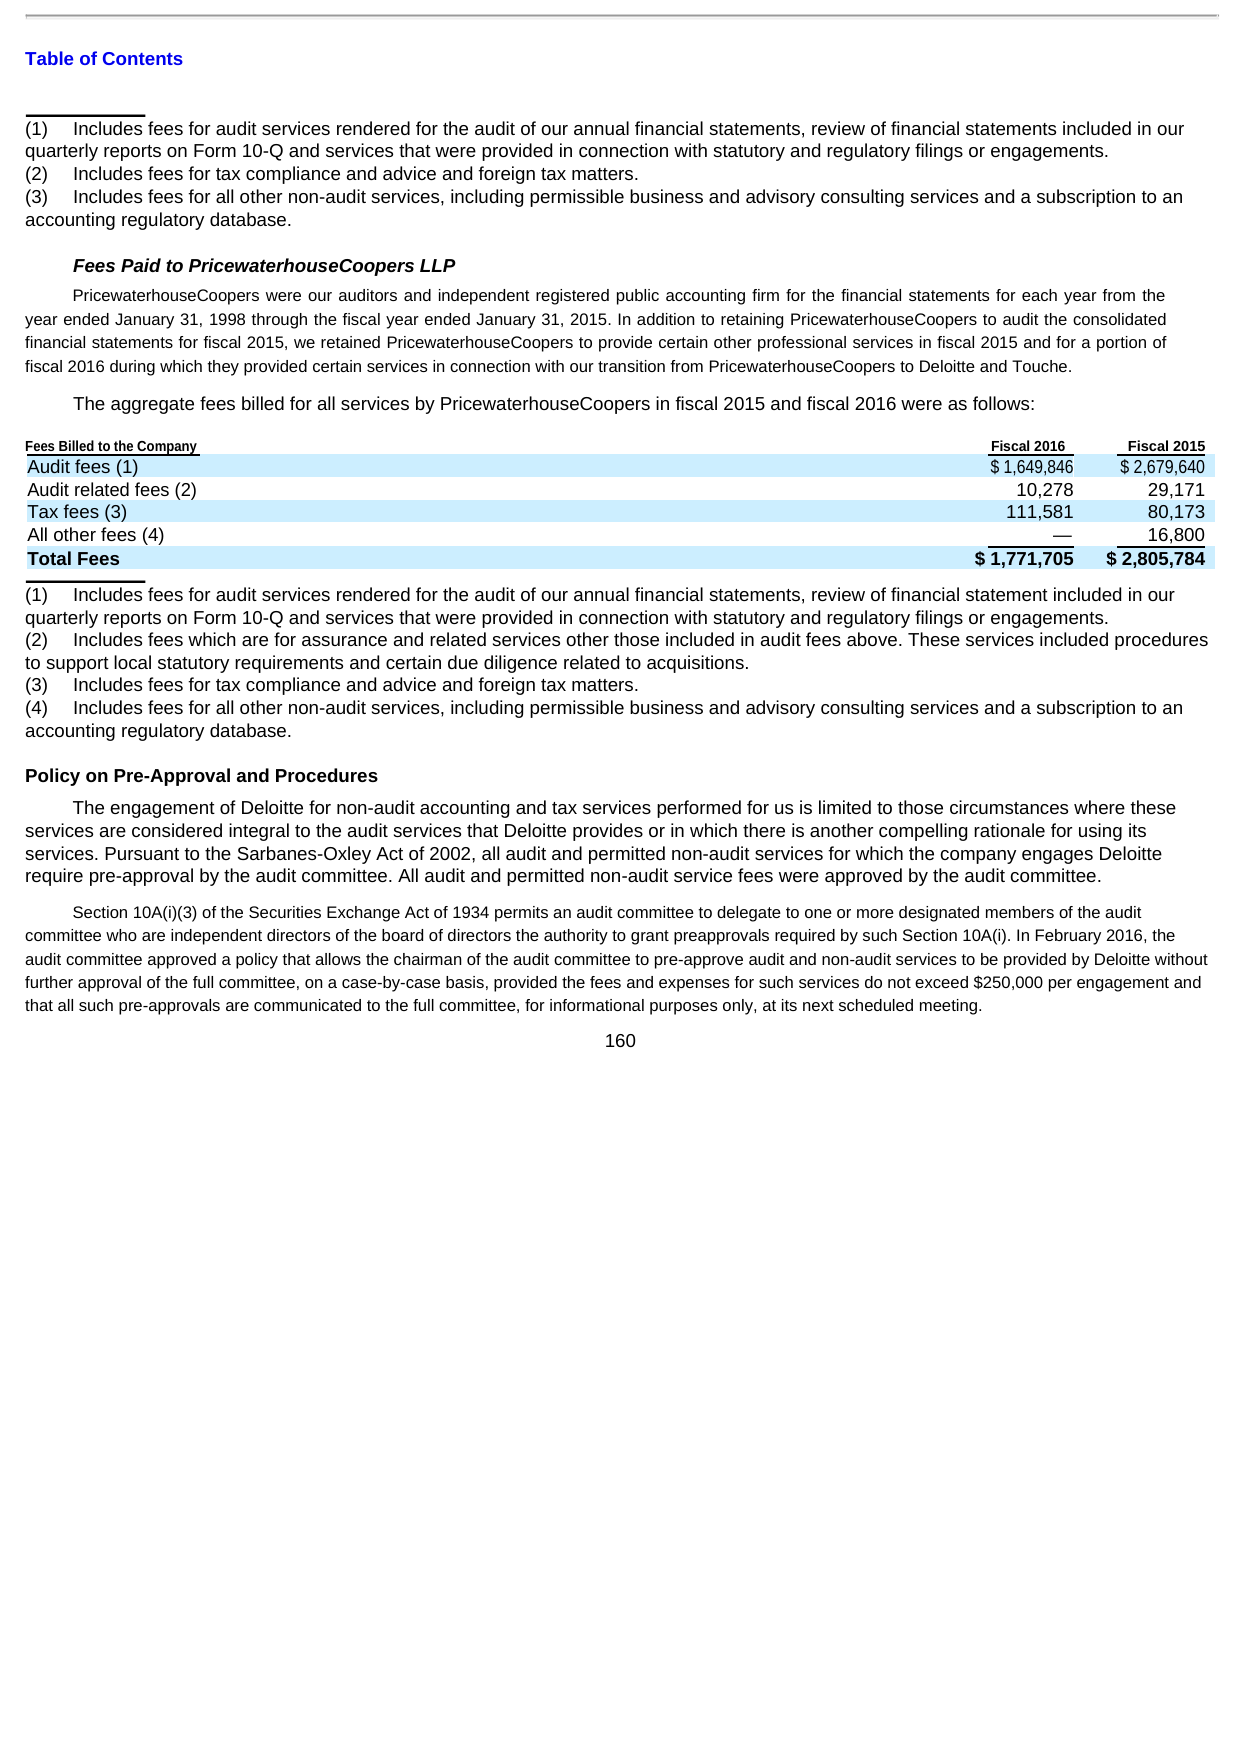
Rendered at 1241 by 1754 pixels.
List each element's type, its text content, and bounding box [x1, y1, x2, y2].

list Includes fees which are for assurance and related services other those included in audit fees above. These services included procedures to support local statutory requirements and certain due diligence related to acquisitions. [25, 629, 1215, 673]
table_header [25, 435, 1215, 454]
text Table of Contents [25, 48, 1215, 69]
text The engagement of Deloitte for non-audit accounting and tax services performed for us is limited to those circumstances where these services are considered integral to the audit services that Deloitte provides or in which there is another compelling rationale for using its services. Pursuant to the Sarbanes-Oxley Act of 2002, all audit and permitted non-audit services for which the company engages Deloitte require pre-approval by the audit committee. All audit and permitted non-audit service fees were approved by the audit committee. [25, 797, 1207, 887]
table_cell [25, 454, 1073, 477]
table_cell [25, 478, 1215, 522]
list Includes fees for tax compliance and advice and foreign tax matters. [25, 163, 1215, 184]
picture [23, 14, 1220, 21]
text PricewaterhouseCoopers were our auditors and independent registered public accounting firm for the financial statements for each year from the year ended January 31, 1998 through the fiscal year ended January 31, 2015. In addition to retaining PricewaterhouseCoopers to audit the consolidated financial statements for fiscal 2015, we retained PricewaterhouseCoopers to provide certain other professional services in fiscal 2015 and for a portion of fiscal 2016 during which they provided certain services in connection with our transition from PricewaterhouseCoopers to Deloitte and Touche. [25, 286, 1167, 376]
list Includes fees for all other non-audit services, including permissible business and advisory consulting services and a subscription to an accounting regulatory database. [25, 696, 1215, 741]
list Includes fees for audit services rendered for the audit of our annual financial statements, review of financial statement included in our quarterly reports on Form 10-Q and services that were provided in connection with statutory and regulatory filings or engagements. [25, 584, 1215, 628]
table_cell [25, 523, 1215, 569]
text Fees Paid to PricewaterhouseCoopers LLP [73, 254, 1215, 276]
list Includes fees for tax compliance and advice and foreign tax matters. [25, 674, 1215, 696]
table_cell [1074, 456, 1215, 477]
text Section 10A(i)(3) of the Securities Exchange Act of 1934 permits an audit committee to delegate to one or more designated members of the audit committee who are independent directors of the board of directors the authority to grant preapprovals required by such Section 10A(i). In February 2016, the audit committee approved a policy that allows the chairman of the audit committee to pre-approve audit and non-audit services to be provided by Deloitte without further approval of the full committee, on a case-by-case basis, provided the fees and expenses for such services do not exceed $250,000 per engagement and that all such pre-approvals are communicated to the full committee, for informational purposes only, at its next scheduled meeting. [25, 903, 1213, 1015]
text Policy on Pre-Approval and Procedures [25, 765, 1215, 787]
list Includes fees for all other non-audit services, including permissible business and advisory consulting services and a subscription to an accounting regulatory database. [25, 185, 1215, 230]
text The aggregate fees billed for all services by PricewaterhouseCoopers in fiscal 2015 and fiscal 2016 were as follows: [73, 392, 1215, 414]
list Includes fees for audit services rendered for the audit of our annual financial statements, review of financial statements included in our quarterly reports on Form 10-Q and services that were provided in connection with statutory and regulatory filings or engagements. [25, 118, 1215, 162]
text 160 [25, 1030, 1215, 1052]
